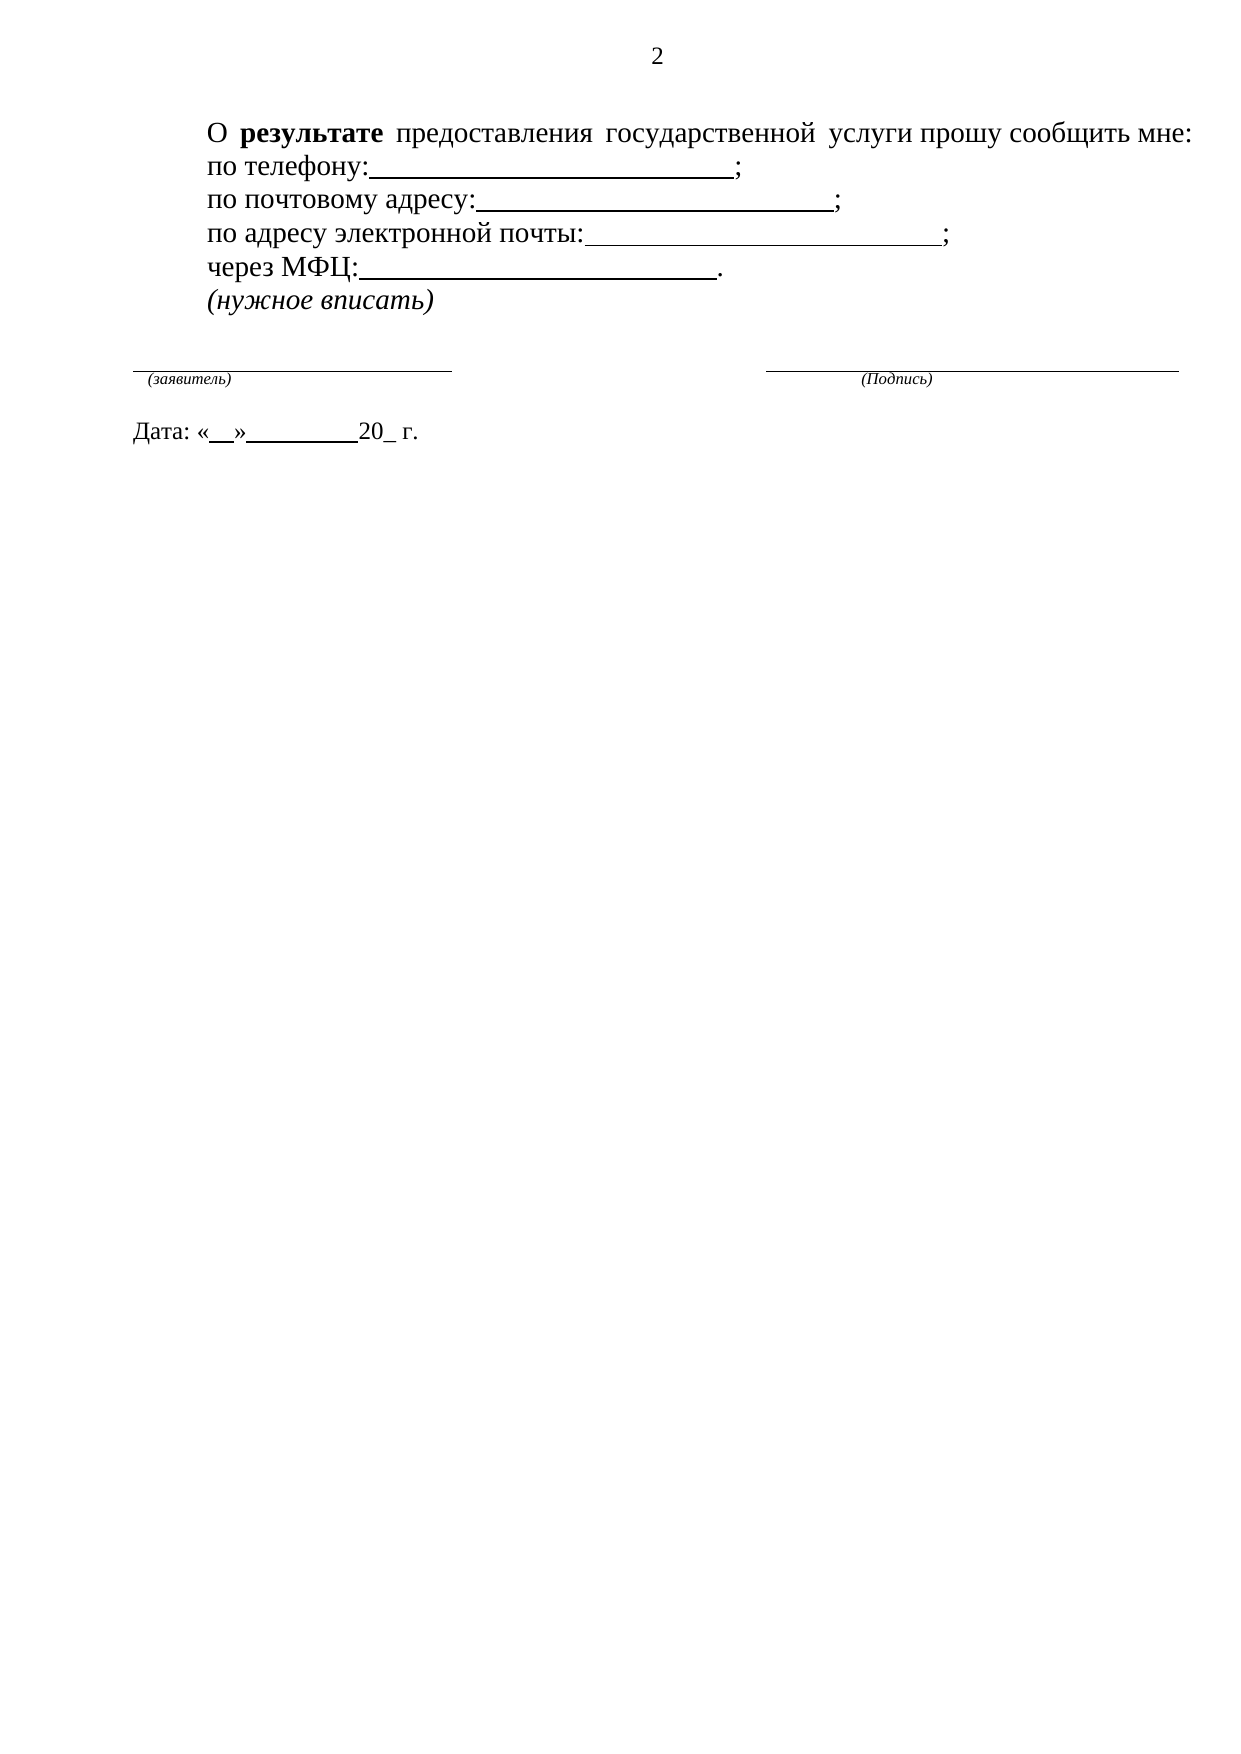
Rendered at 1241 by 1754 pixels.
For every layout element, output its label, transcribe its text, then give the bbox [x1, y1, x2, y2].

text О результате предоставления государственной услуги прошу сообщить мне: [133, 115, 1217, 149]
text по почтовому адресу: ; [207, 182, 1217, 216]
text по телефону: ; [207, 149, 1217, 182]
text (нужное вписать) [207, 283, 1217, 316]
text Дата: « » 20_ г. [133, 416, 1217, 445]
text по адресу электронной почты: ; через МФЦ: . [207, 216, 950, 283]
text 2 [100, 41, 1214, 70]
text (заявитель) (Подпись) [148, 367, 1217, 388]
